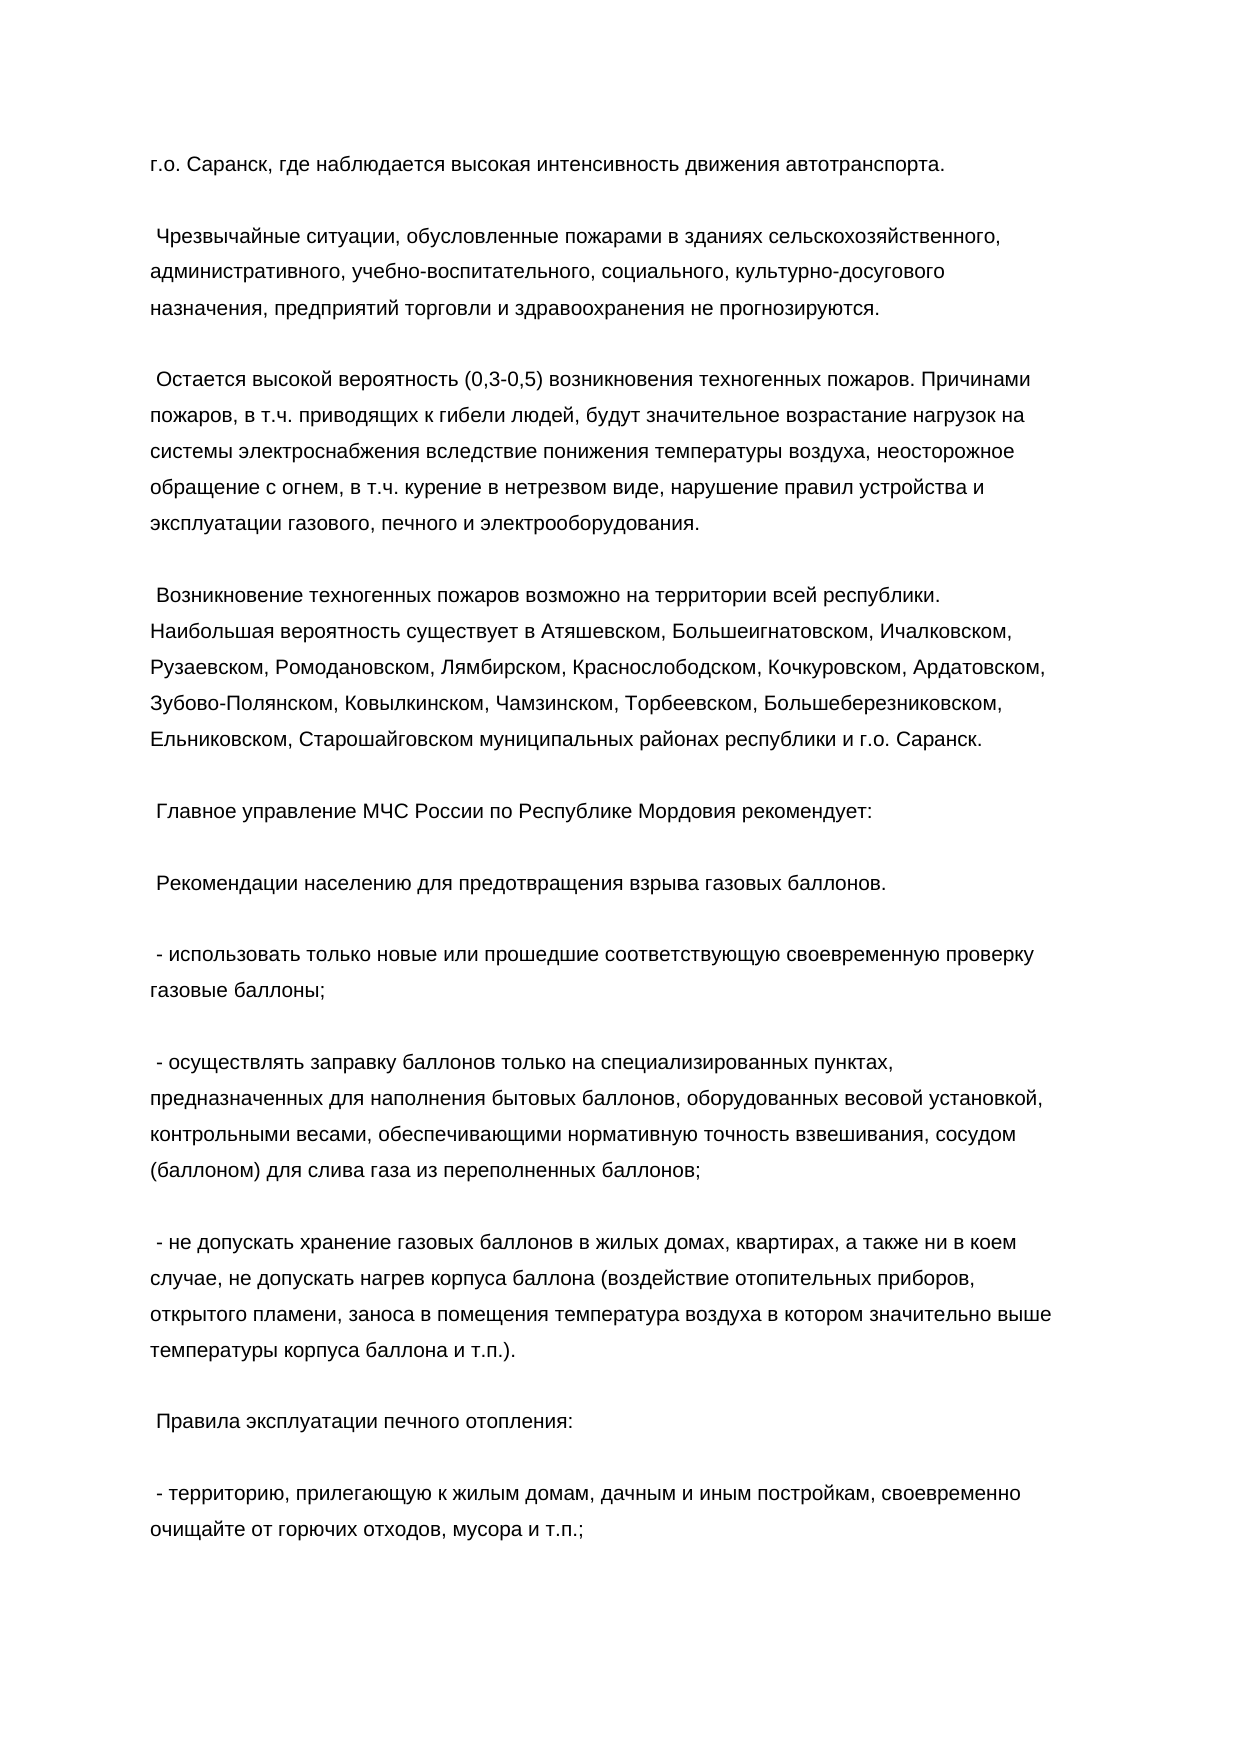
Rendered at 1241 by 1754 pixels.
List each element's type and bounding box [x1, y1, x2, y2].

table_cell [140, 150, 1078, 1577]
